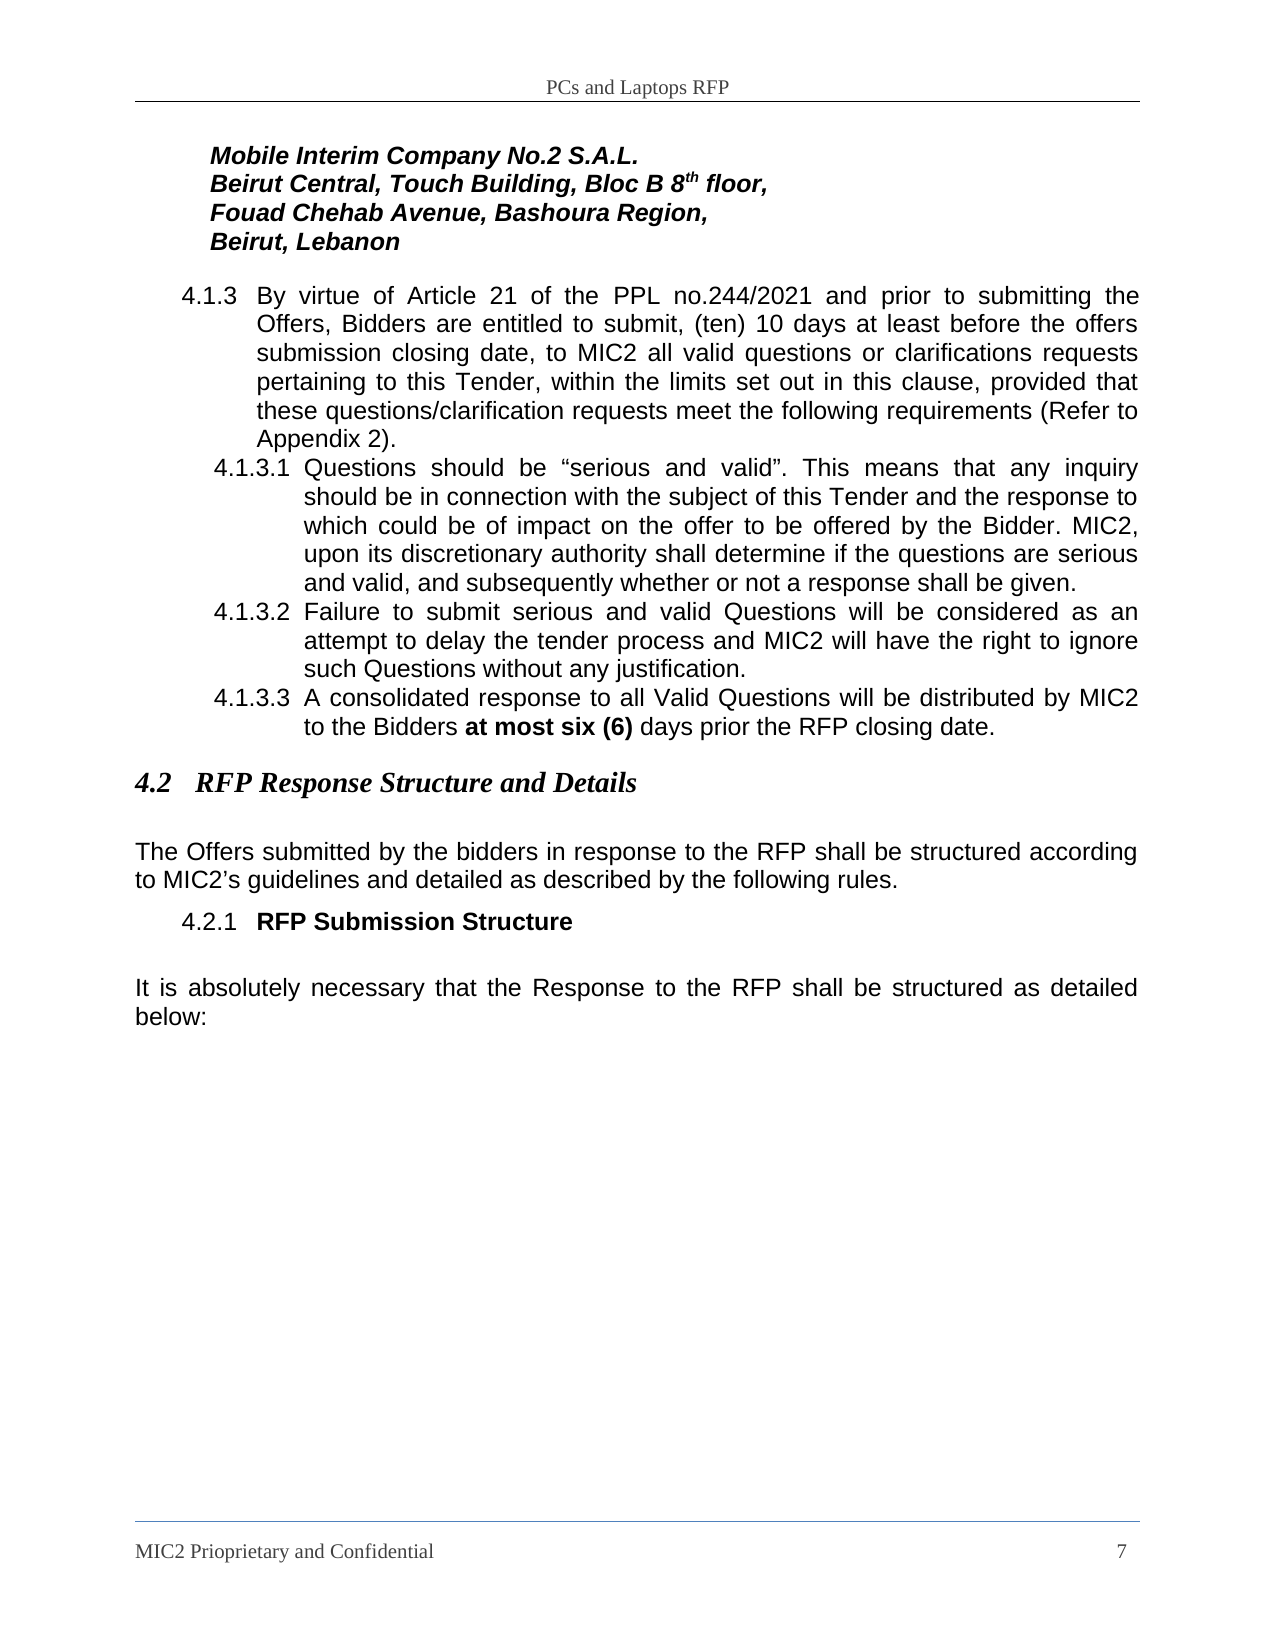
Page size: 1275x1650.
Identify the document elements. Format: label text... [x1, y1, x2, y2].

subtitle RFP Response Structure and Details [135, 766, 1140, 799]
subtitle A consolidated response to all Valid Questions will be distributed by MIC2 to the Bidders at most six (6) days prior the RFP closing date. [214, 683, 1140, 741]
subtitle Questions should be “serious and valid”. This means that any inquiry should be in connection with the subject of this Tender and the response to which could be of impact on the offer to be offered by the Bidder. MIC2, upon its discretionary authority shall determine if the questions are serious and valid, and subsequently whether or not a response shall be given. [214, 453, 1140, 597]
subtitle RFP Submission Structure [181, 907, 1140, 935]
text Fouad Chehab Avenue, Bashoura Region, [210, 198, 1140, 227]
subtitle Failure to submit serious and valid Questions will be considered as an attempt to delay the tender process and MIC2 will have the right to ignore such Questions without any justification. [214, 597, 1140, 683]
text It is absolutely necessary that the Response to the RFP shall be structured as detailed below: [135, 973, 1140, 1030]
text Mobile Interim Company No.2 S.A.L. [135, 141, 1140, 169]
text Beirut Central, Touch Building, Bloc B 8th floor, [135, 169, 1140, 198]
subtitle By virtue of Article 21 of the PPL no.244/2021 and prior to submitting the Offers, Bidders are entitled to submit, (ten) 10 days at least before the offers submission closing date, to MIC2 all valid questions or clarifications requests pertaining to this Tender, within the limits set out in this clause, provided that these questions/clarification requests meet the following requirements (Refer to Appendix 2). [181, 281, 1140, 453]
text The Offers submitted by the bidders in response to the RFP shall be structured according to MIC2’s guidelines and detailed as described by the following rules. [135, 837, 1140, 894]
text Beirut, Lebanon [135, 227, 1140, 256]
